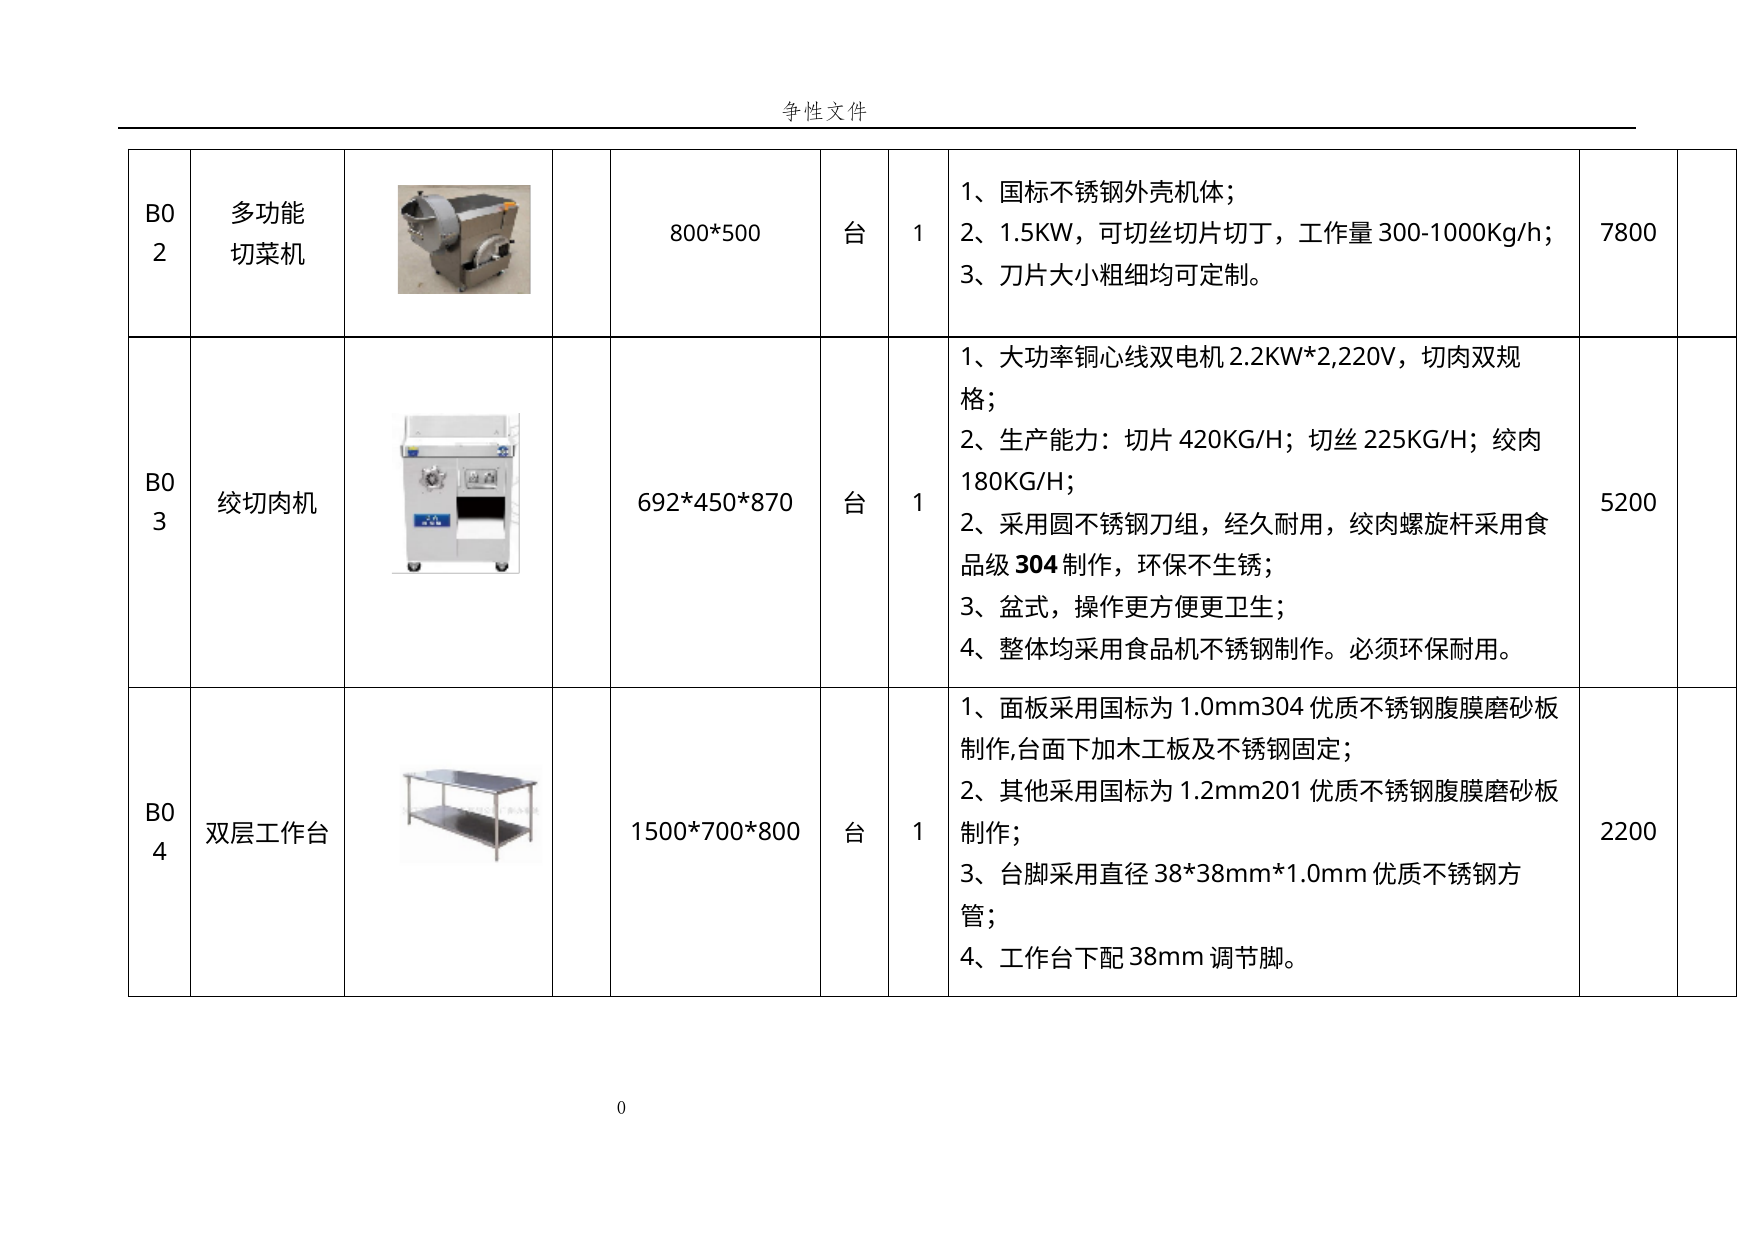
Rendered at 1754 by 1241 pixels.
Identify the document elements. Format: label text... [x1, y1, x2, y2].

table_cell [1678, 338, 1736, 687]
table_cell 692*450*870 [611, 338, 820, 687]
table_cell 800*500 [611, 150, 820, 336]
table_cell B03 [129, 338, 190, 687]
table_cell 1、大功率铜心线双电机2.2KW*2,220V，切肉双规格； 2、生产能力：切片420KG/H；切丝225KG/H；绞肉180KG/H； 2、采用圆不锈钢刀组，经久耐用，绞肉螺旋杆采用食品级304制作，环保不生锈； 3、盆式，操作更方便更卫生； 4、整体均采用食品机不锈钢制作。必须环保耐用。 [949, 338, 1579, 687]
picture [397, 757, 547, 866]
table_cell [1678, 150, 1736, 336]
table_cell [345, 150, 552, 336]
table_cell [1678, 688, 1736, 996]
table_cell [345, 688, 552, 996]
table_cell 1 [889, 688, 948, 996]
table_cell 1、面板采用国标为1.0mm304优质不锈钢腹膜磨砂板制作,台面下加木工板及不锈钢固定； 2、其他采用国标为1.2mm201优质不锈钢腹膜磨砂板制作； 3、台脚采用直径38*38mm*1.0mm优质不锈钢方管； 4、工作台下配38mm调节脚。 [949, 688, 1579, 996]
picture [397, 185, 532, 294]
table_cell 2200 [1580, 688, 1677, 996]
table_cell 台 [821, 338, 888, 687]
table_cell 台 [821, 150, 888, 336]
table_cell 台 [821, 688, 888, 996]
picture [391, 413, 520, 575]
table_cell 7800 [1580, 150, 1677, 336]
table_cell 多功能 切菜机 [191, 150, 344, 336]
table_cell 1500*700*800 [611, 688, 820, 996]
table_cell 1 [889, 150, 948, 336]
table_cell 绞切肉机 [191, 338, 344, 687]
table_cell B02 [129, 150, 190, 336]
table_cell [553, 688, 610, 996]
table_cell [553, 338, 610, 687]
table_cell 双层工作台 [191, 688, 344, 996]
table_cell B04 [129, 688, 190, 996]
table_cell 5200 [1580, 338, 1677, 687]
table_cell 1 [889, 338, 948, 687]
table_cell [345, 338, 552, 687]
table_cell [553, 150, 610, 336]
table_cell 1、国标不锈钢外壳机体； 2、1.5KW，可切丝切片切丁，工作量300-1000Kg/h； 3、刀片大小粗细均可定制。 [949, 150, 1579, 336]
